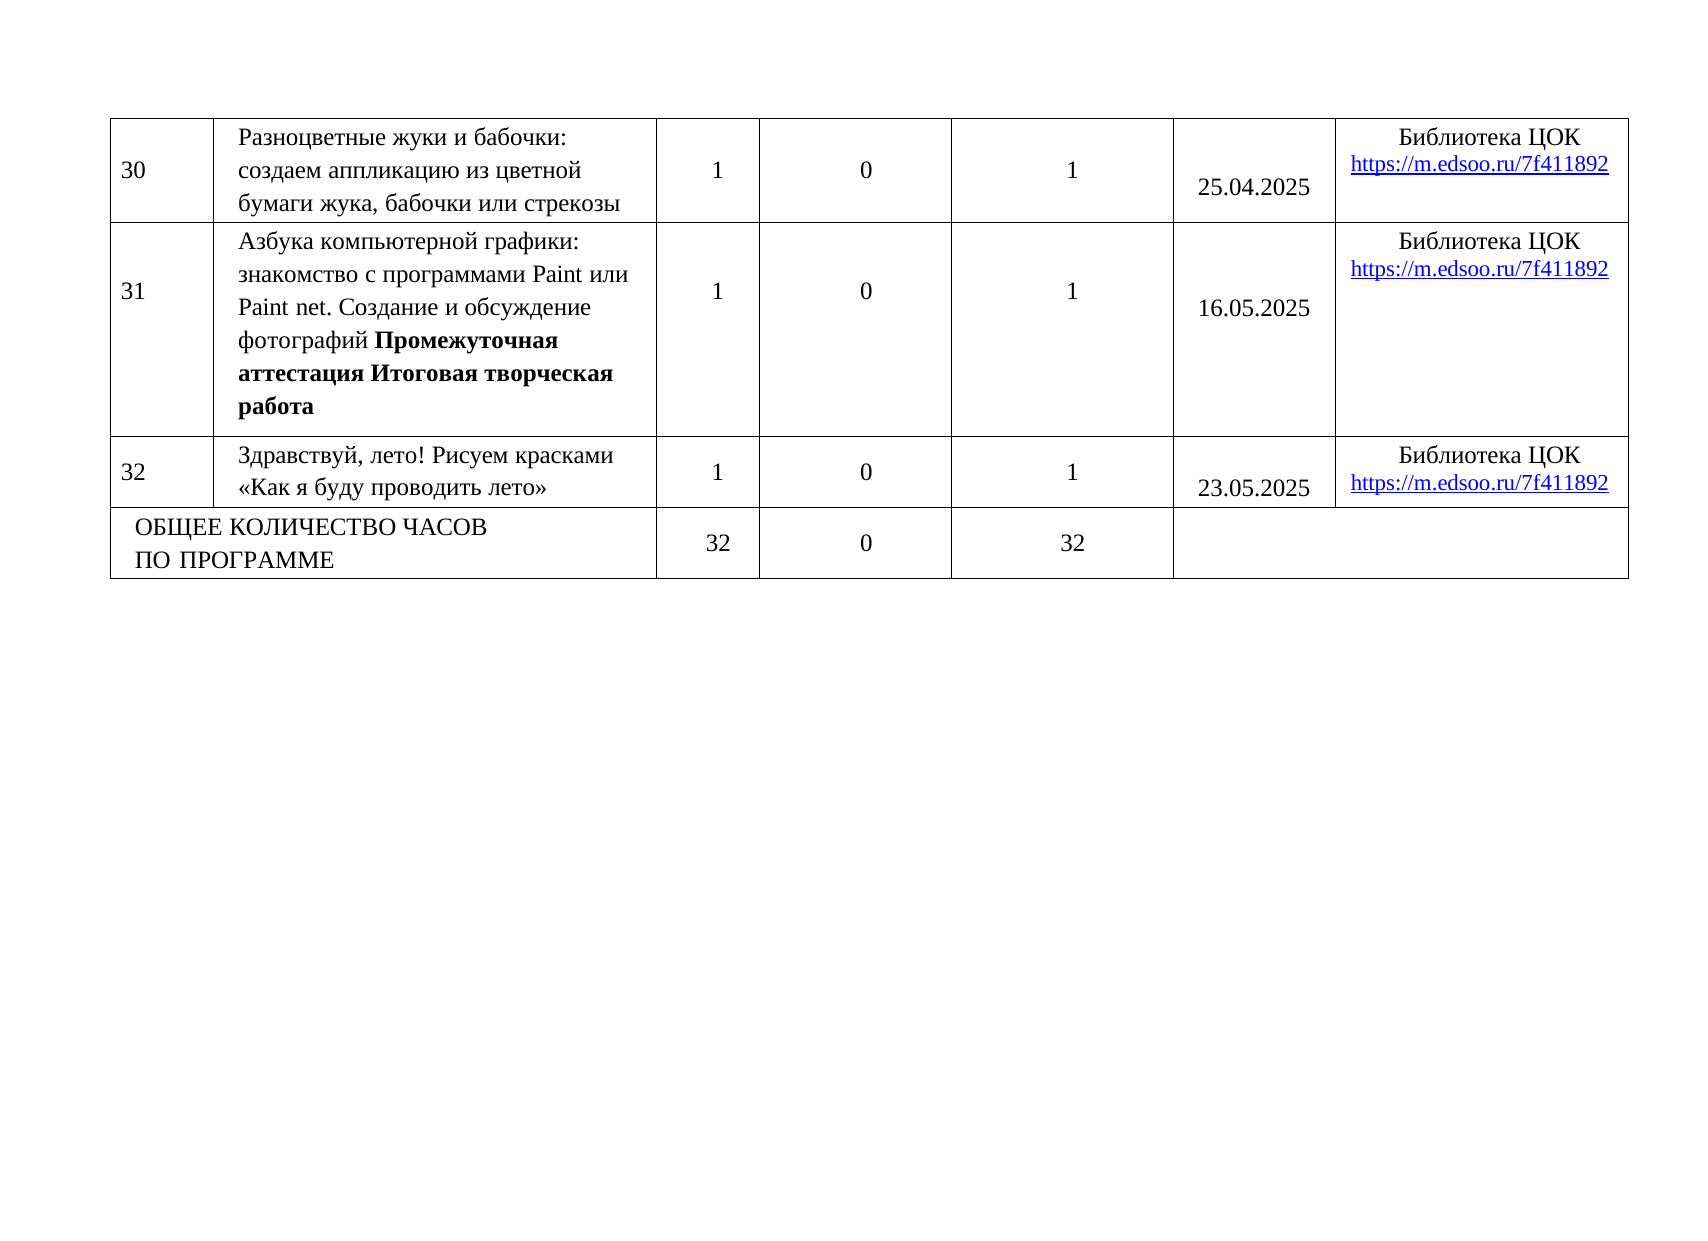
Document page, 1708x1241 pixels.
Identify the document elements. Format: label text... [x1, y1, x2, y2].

table_cell 0 [760, 508, 951, 578]
table_cell 1 [657, 223, 759, 436]
table_header 0 [760, 119, 951, 222]
table_cell [1174, 508, 1628, 578]
table_cell Библиотека ЦОК https://m.edsoo.ru/7f411892 [1336, 437, 1628, 507]
table_header 1 [952, 119, 1173, 222]
table_header Разноцветные жуки и бабочки: создаем аппликацию из цветной бумаги жука, бабочки или стрекозы [214, 119, 656, 222]
table_cell 1 [952, 437, 1173, 507]
table_cell 16.05.2025 [1174, 223, 1335, 436]
table_cell 31 [111, 223, 213, 436]
table_cell Азбука компьютерной графики: знакомство с программами Paint или Paint net. Создание и обсуждение фотографий Промежуточная аттестация Итоговая творческая работа [214, 223, 656, 436]
table_cell 32 [657, 508, 759, 578]
table_cell 23.05.2025 [1174, 437, 1335, 507]
table_header 1 [657, 119, 759, 222]
table_header Библиотека ЦОК https://m.edsoo.ru/7f411892 [1336, 119, 1628, 222]
table_cell Здравствуй, лето! Рисуем красками «Как я буду проводить лето» [214, 437, 656, 507]
table_cell 1 [657, 437, 759, 507]
table_header 25.04.2025 [1174, 119, 1335, 222]
table_header 30 [111, 119, 213, 222]
table_cell ОБЩЕЕ КОЛИЧЕСТВО ЧАСОВ ПО ПРОГРАММЕ [111, 508, 656, 578]
table_cell 0 [760, 437, 951, 507]
table_cell 0 [760, 223, 951, 436]
table_cell Библиотека ЦОК https://m.edsoo.ru/7f411892 [1336, 223, 1628, 436]
table_cell 32 [952, 508, 1173, 578]
table_cell 1 [952, 223, 1173, 436]
table_cell 32 [111, 437, 213, 507]
